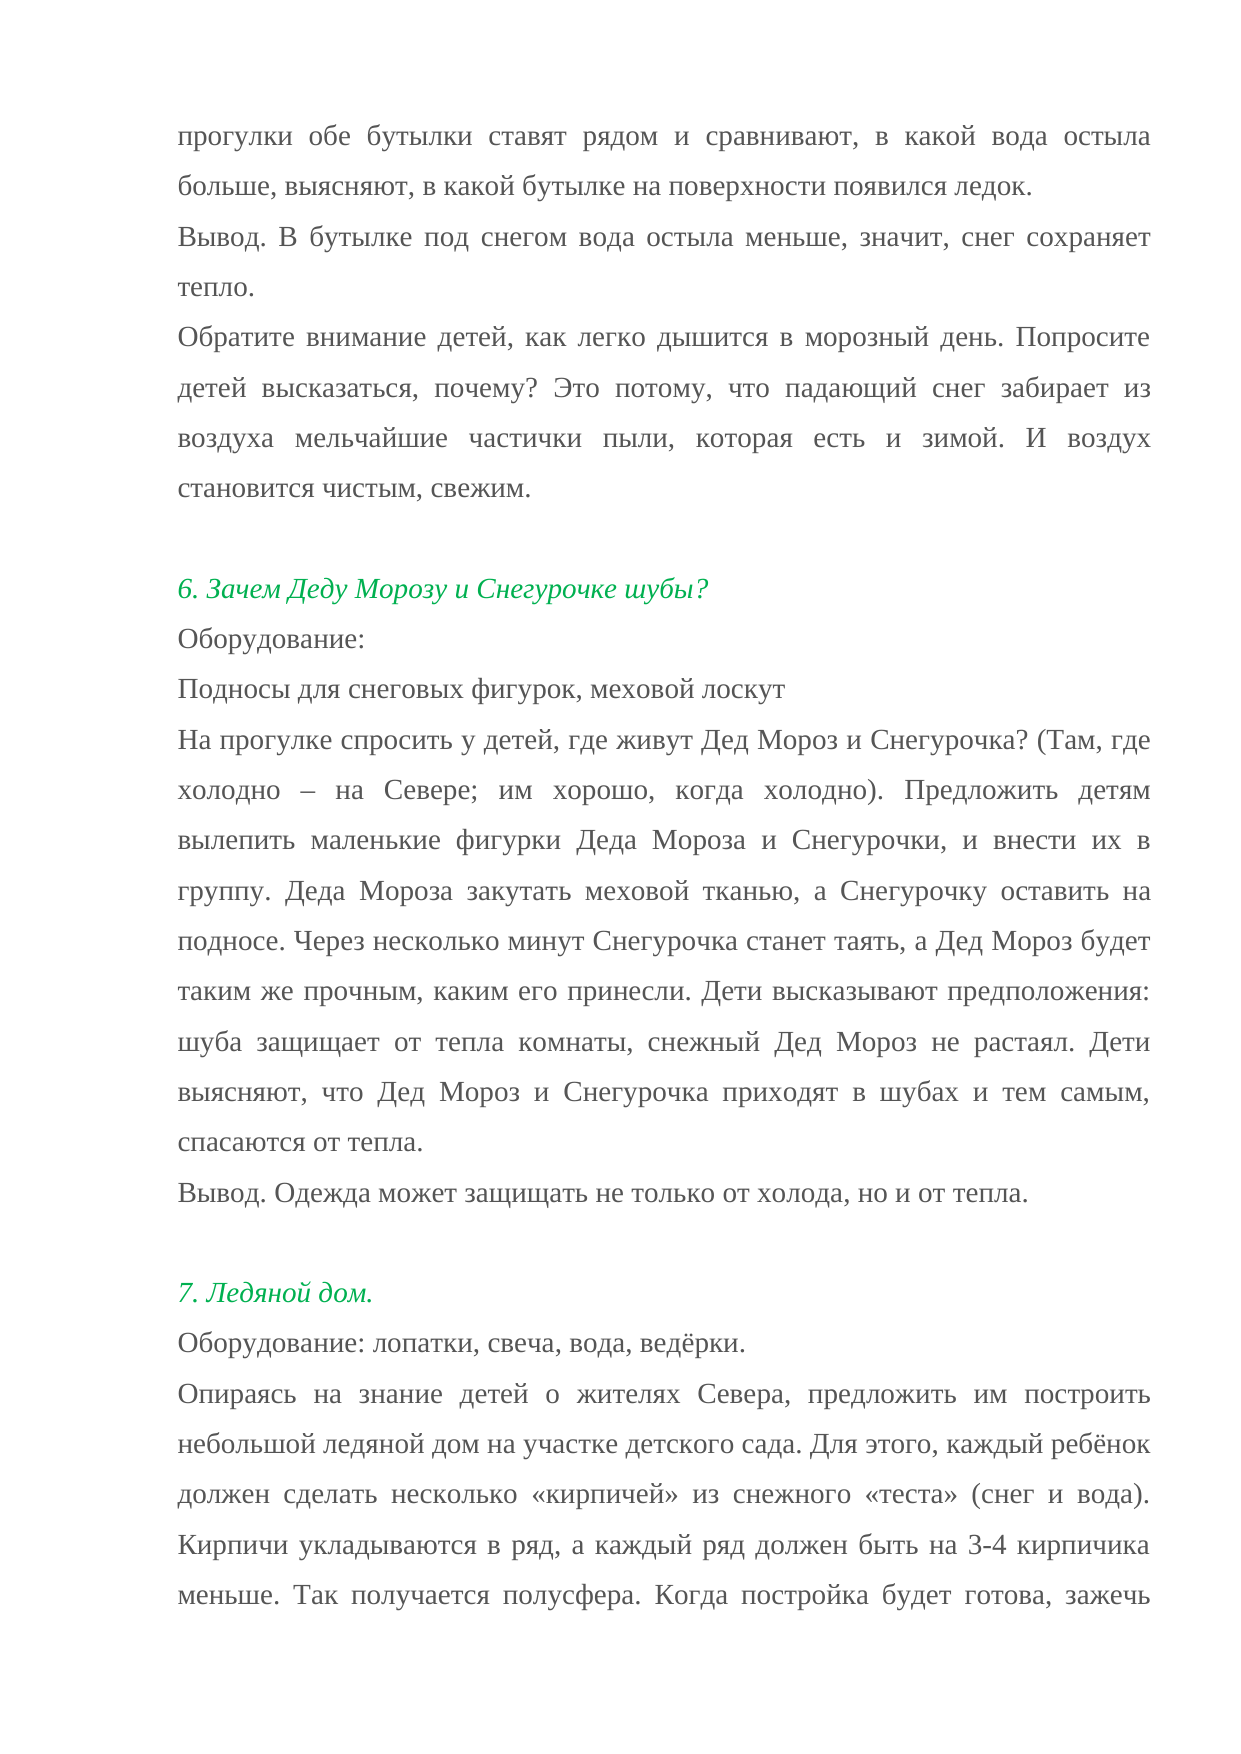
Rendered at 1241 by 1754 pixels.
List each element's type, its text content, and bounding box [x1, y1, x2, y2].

text 7. Ледяной дом. [177, 1275, 1152, 1309]
text 6. Зачем Деду Морозу и Снегурочке шубы? [177, 571, 1152, 604]
text Оборудование: [177, 621, 1152, 655]
text Вывод. Одежда может защищать не только от холода, но и от тепла. [177, 1175, 1152, 1208]
text Вывод. В бутылке под снегом вода остыла меньше, значит, снег сохраняет тепло. [177, 219, 1152, 303]
text На прогулке спросить у детей, где живут Дед Мороз и Снегурочка? (Там, где холодно – на Севере; им хорошо, когда холодно). Предложить детям вылепить маленькие фигурки Деда Мороза и Снегурочки, и внести их в группу. Деда Мороза закутать меховой тканью, а Снегурочку оставить на подносе. Через несколько минут Снегурочка станет таять, а Дед Мороз будет таким же прочным, каким его принесли. Дети высказывают предположения: шуба защищает от тепла комнаты, снежный Дед Мороз не растаял. Дети выясняют, что Дед Мороз и Снегурочка приходят в шубах и тем самым, спасаются от тепла. [177, 722, 1152, 1158]
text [177, 1376, 1152, 1611]
text Обратите внимание детей, как легко дышится в морозный день. Попросите детей высказаться, почему? Это потому, что падающий снег забирает из воздуха мельчайшие частички пыли, которая есть и зимой. И воздух становится чистым, свежим. [177, 319, 1152, 504]
text Оборудование: лопатки, свеча, вода, ведёрки. [177, 1326, 1152, 1359]
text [177, 118, 1152, 202]
text Подносы для снеговых фигурок, меховой лоскут [177, 672, 1152, 705]
